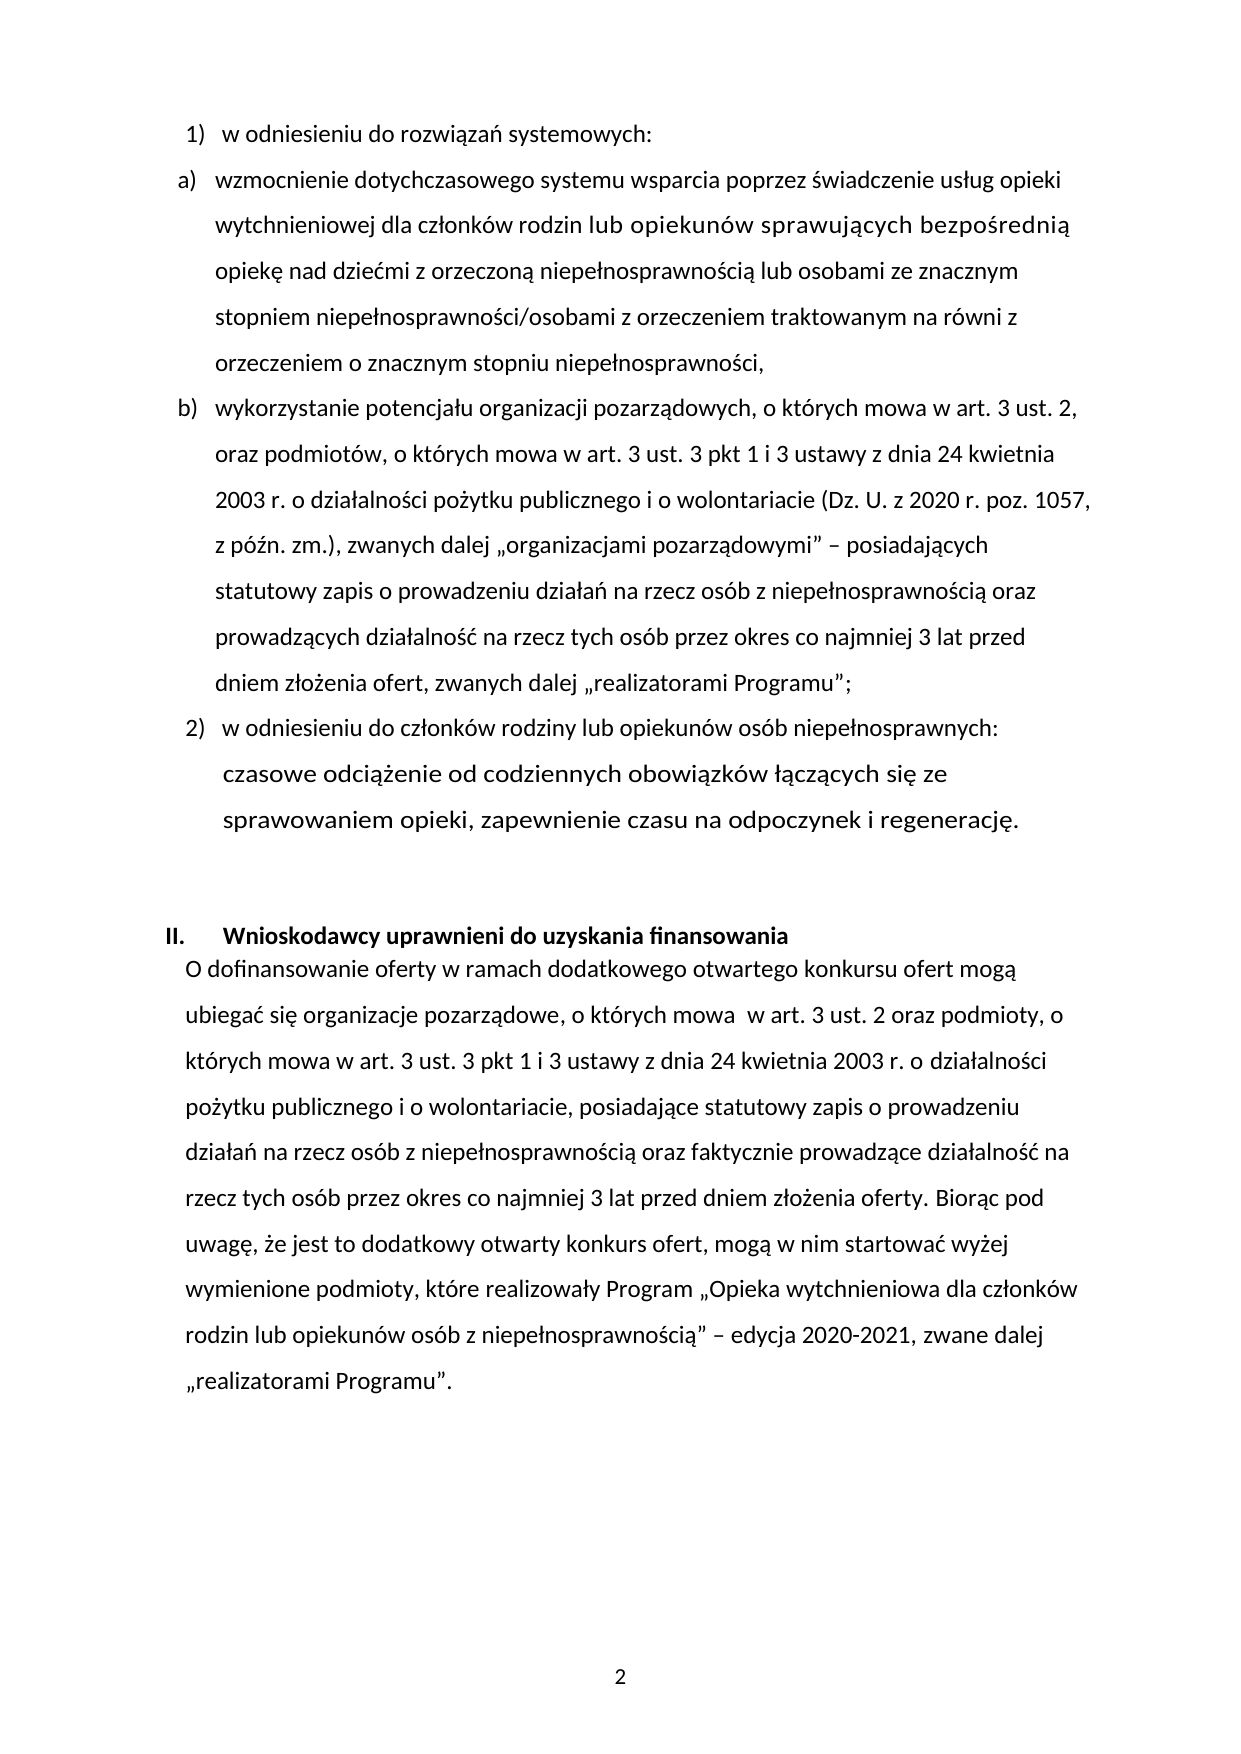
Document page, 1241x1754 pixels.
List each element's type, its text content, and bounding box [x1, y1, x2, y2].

list wzmocnienie dotychczasowego systemu wsparcia poprzez świadczenie usług opieki wytchnieniowej dla członków rodzin lub opiekunów sprawujących bezpośrednią opiekę nad dziećmi z orzeczoną niepełnosprawnością lub osobami ze znacznym stopniem niepełnosprawności/osobami z orzeczeniem traktowanym na równi z orzeczeniem o znacznym stopniu niepełnosprawności, [177, 164, 1092, 377]
list w odniesieniu do rozwiązań systemowych: [185, 118, 1092, 149]
list w odniesieniu do członków rodziny lub opiekunów osób niepełnosprawnych: czasowe odciążenie od codziennych obowiązków łączących się ze sprawowaniem opieki, zapewnienie czasu na odpoczynek i regenerację. [185, 713, 1092, 834]
subtitle Wnioskodawcy uprawnieni do uzyskania finansowania [185, 921, 1092, 951]
text O dofinansowanie oferty w ramach dodatkowego otwartego konkursu ofert mogą ubiegać się organizacje pozarządowe, o których mowa w art. 3 ust. 2 oraz podmioty, o których mowa w art. 3 ust. 3 pkt 1 i 3 ustawy z dnia 24 kwietnia 2003 r. o działalności pożytku publicznego i o wolontariacie, posiadające statutowy zapis o prowadzeniu działań na rzecz osób z niepełnosprawnością oraz faktycznie prowadzące działalność na rzecz tych osób przez okres co najmniej 3 lat przed dniem złożenia oferty. Biorąc pod uwagę, że jest to dodatkowy otwarty konkurs ofert, mogą w nim startować wyżej wymienione podmioty, które realizowały Program „Opieka wytchnieniowa dla członków rodzin lub opiekunów osób z niepełnosprawnością” – edycja 2020-2021, zwane dalej „realizatorami Programu”. [185, 953, 1092, 1396]
list wykorzystanie potencjału organizacji pozarządowych, o których mowa w art. 3 ust. 2, oraz podmiotów, o których mowa w art. 3 ust. 3 pkt 1 i 3 ustawy z dnia 24 kwietnia 2003 r. o działalności pożytku publicznego i o wolontariacie (Dz. U. z 2020 r. poz. 1057, z późn. zm.), zwanych dalej „organizacjami pozarządowymi” – posiadających statutowy zapis o prowadzeniu działań na rzecz osób z niepełnosprawnością oraz prowadzących działalność na rzecz tych osób przez okres co najmniej 3 lat przed dniem złożenia ofert, zwanych dalej „realizatorami Programu”; [177, 392, 1092, 697]
